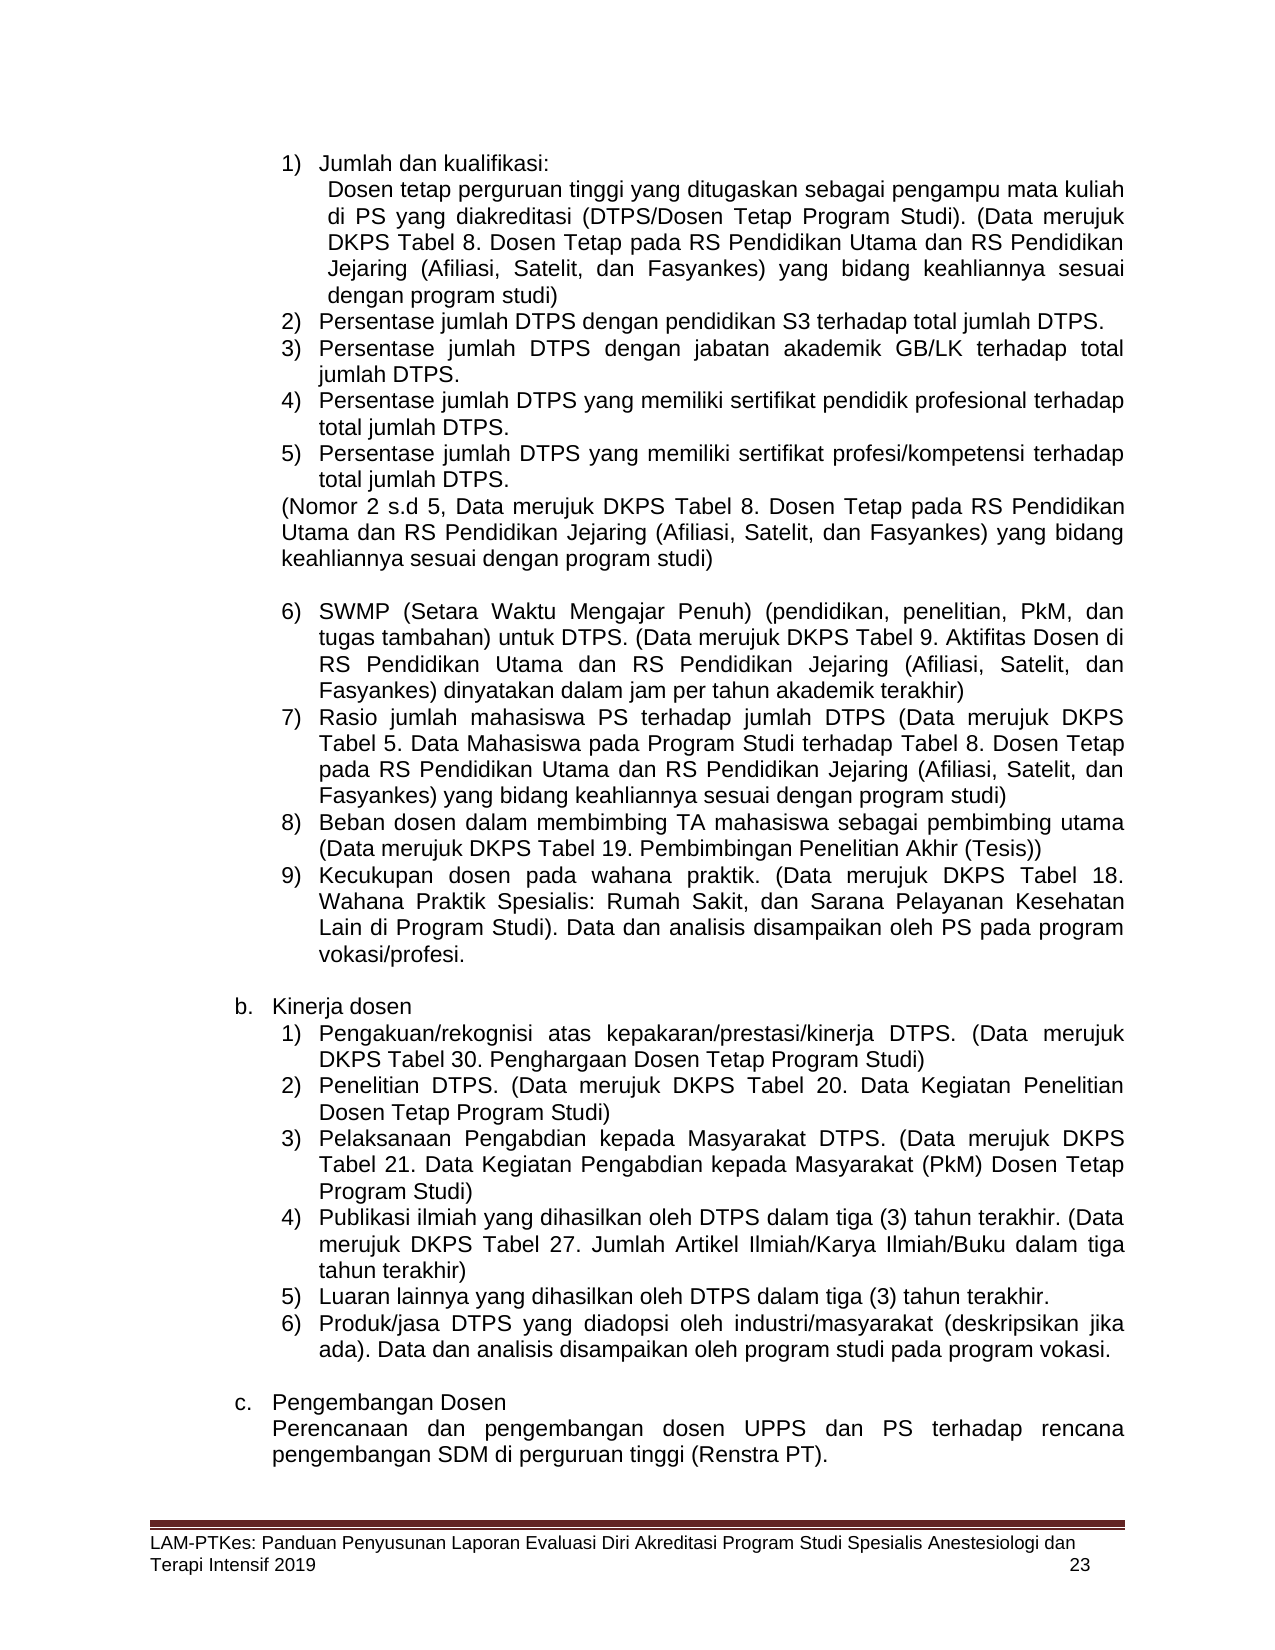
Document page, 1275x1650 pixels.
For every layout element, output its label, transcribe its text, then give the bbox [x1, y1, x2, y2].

list Persentase jumlah DTPS yang memiliki sertifikat pendidik profesional terhadap total jumlah DTPS. [281, 387, 1125, 440]
text Dosen tetap perguruan tinggi yang ditugaskan sebagai pengampu mata kuliah di PS yang diakreditasi (DTPS/Dosen Tetap Program Studi). (Data merujuk DKPS Tabel 8. Dosen Tetap pada RS Pendidikan Utama dan RS Pendidikan Jejaring (Afiliasi, Satelit, dan Fasyankes) yang bidang keahliannya sesuai dengan program studi) [327, 176, 1125, 308]
list Beban dosen dalam membimbing TA mahasiswa sebagai pembimbing utama (Data merujuk DKPS Tabel 19. Pembimbingan Penelitian Akhir (Tesis)) [281, 809, 1125, 862]
list Pelaksanaan Pengabdian kepada Masyarakat DTPS. (Data merujuk DKPS Tabel 21. Data Kegiatan Pengabdian kepada Masyarakat (PkM) Dosen Tetap Program Studi) [281, 1125, 1125, 1204]
list Persentase jumlah DTPS yang memiliki sertifikat profesi/kompetensi terhadap total jumlah DTPS. [281, 440, 1125, 493]
list Produk/jasa DTPS yang diadopsi oleh industri/masyarakat (deskripsikan jika ada). Data dan analisis disampaikan oleh program studi pada program vokasi. [281, 1309, 1125, 1362]
list Publikasi ilmiah yang dihasilkan oleh DTPS dalam tiga (3) tahun terakhir. (Data merujuk DKPS Tabel 27. Jumlah Artikel Ilmiah/Karya Ilmiah/Buku dalam tiga tahun terakhir) [281, 1204, 1125, 1283]
list Rasio jumlah mahasiswa PS terhadap jumlah DTPS (Data merujuk DKPS Tabel 5. Data Mahasiswa pada Program Studi terhadap Tabel 8. Dosen Tetap pada RS Pendidikan Utama dan RS Pendidikan Jejaring (Afiliasi, Satelit, dan Fasyankes) yang bidang keahliannya sesuai dengan program studi) [281, 703, 1125, 809]
list Persentase jumlah DTPS dengan jabatan akademik GB/LK terhadap total jumlah DTPS. [281, 334, 1125, 387]
list SWMP (Setara Waktu Mengajar Penuh) (pendidikan, penelitian, PkM, dan tugas tambahan) untuk DTPS. (Data merujuk DKPS Tabel 9. Aktifitas Dosen di RS Pendidikan Utama dan RS Pendidikan Jejaring (Afiliasi, Satelit, dan Fasyankes) dinyatakan dalam jam per tahun akademik terakhir) [281, 598, 1125, 703]
list Luaran lainnya yang dihasilkan oleh DTPS dalam tiga (3) tahun terakhir. [281, 1283, 1125, 1309]
list Penelitian DTPS. (Data merujuk DKPS Tabel 20. Data Kegiatan Penelitian Dosen Tetap Program Studi) [281, 1072, 1125, 1125]
list Kinerja dosen [234, 993, 1125, 1020]
list Pengembangan Dosen [234, 1389, 1125, 1415]
list Jumlah dan kualifikasi: [281, 150, 1125, 176]
list Persentase jumlah DTPS dengan pendidikan S3 terhadap total jumlah DTPS. [281, 308, 1125, 334]
text (Nomor 2 s.d 5, Data merujuk DKPS Tabel 8. Dosen Tetap pada RS Pendidikan Utama dan RS Pendidikan Jejaring (Afiliasi, Satelit, dan Fasyankes) yang bidang keahliannya sesuai dengan program studi) [281, 493, 1125, 572]
list Kecukupan dosen pada wahana praktik. (Data merujuk DKPS Tabel 18. Wahana Praktik Spesialis: Rumah Sakit, dan Sarana Pelayanan Kesehatan Lain di Program Studi). Data dan analisis disampaikan oleh PS pada program vokasi/profesi. [281, 862, 1125, 967]
list Pengakuan/rekognisi atas kepakaran/prestasi/kinerja DTPS. (Data merujuk DKPS Tabel 30. Penghargaan Dosen Tetap Program Studi) [281, 1020, 1125, 1072]
text Perencanaan dan pengembangan dosen UPPS dan PS terhadap rencana pengembangan SDM di perguruan tinggi (Renstra PT). [272, 1415, 1125, 1468]
